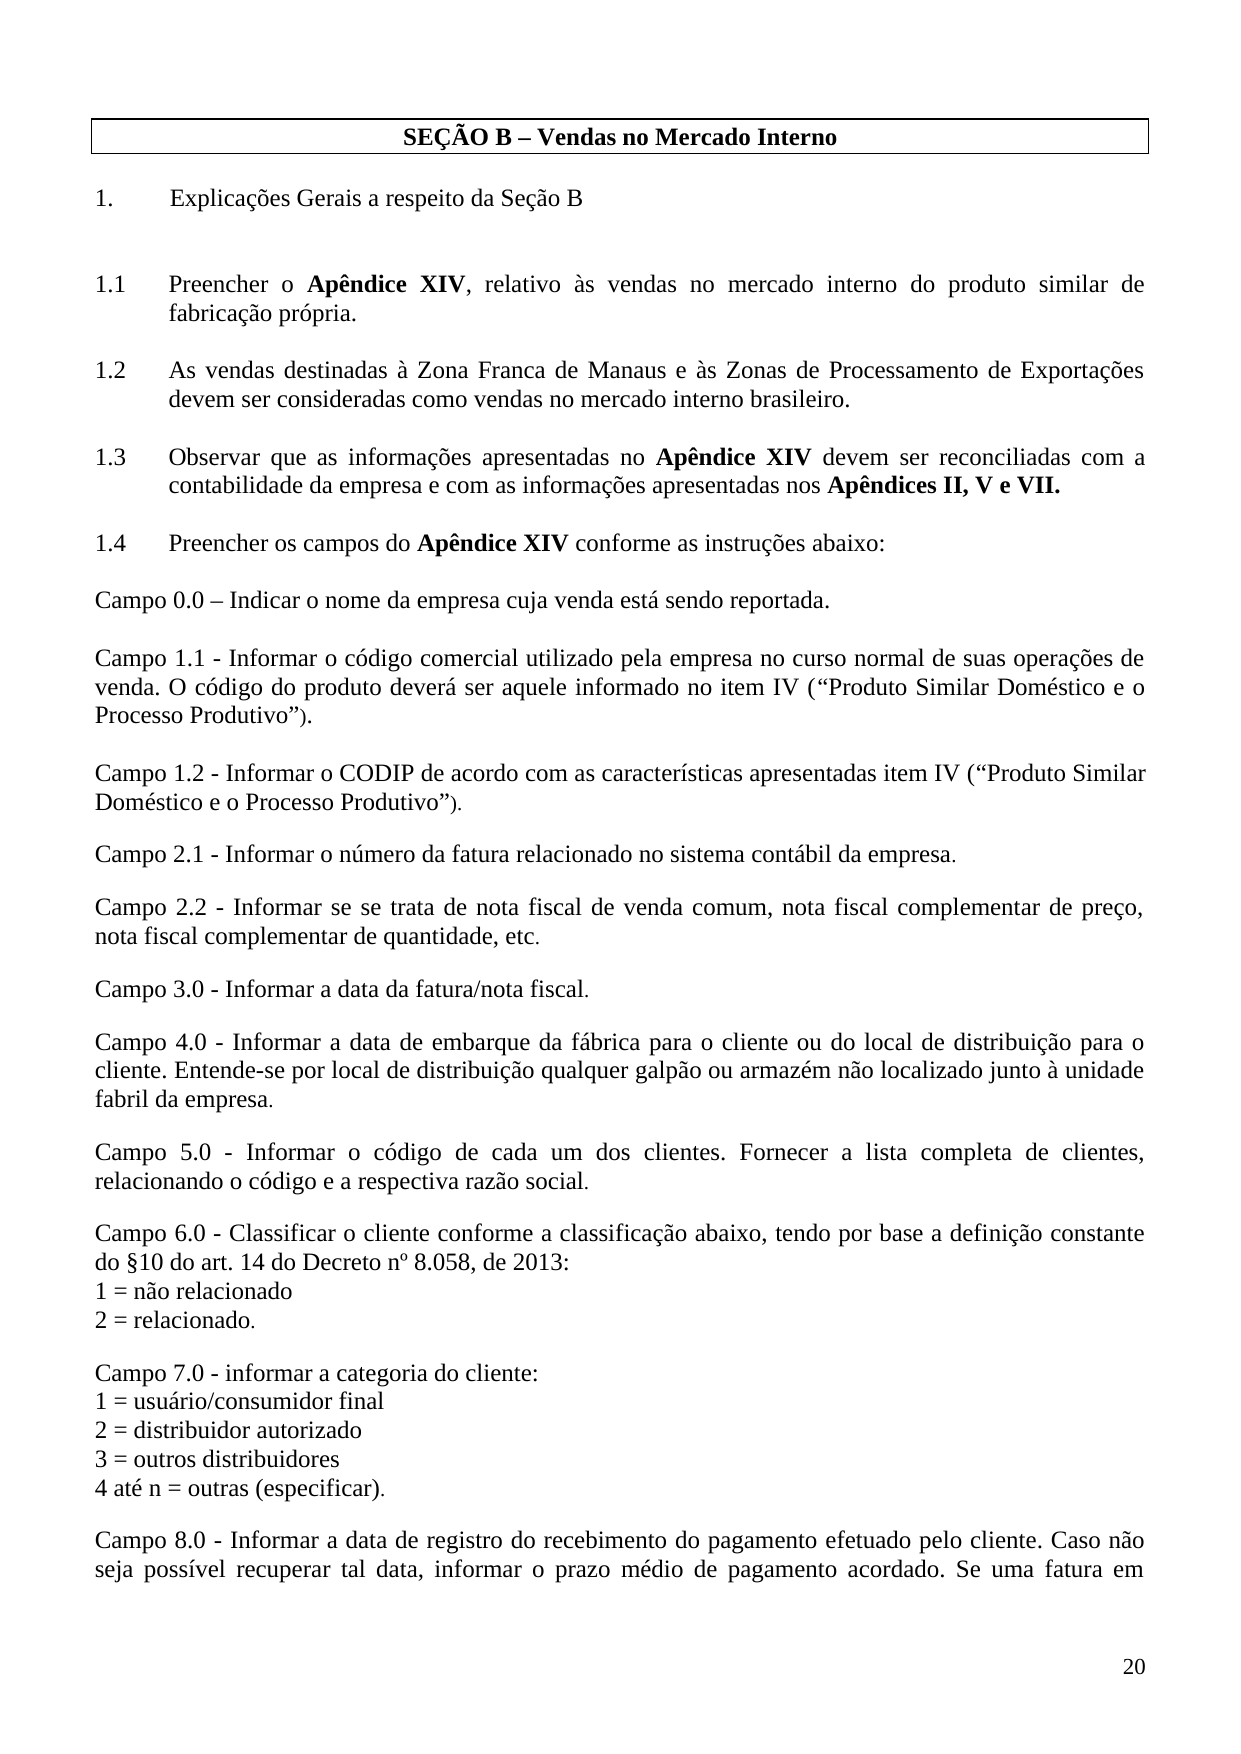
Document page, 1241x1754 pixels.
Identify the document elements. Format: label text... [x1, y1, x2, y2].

text Campo 2.1 - Informar o número da fatura relacionado no sistema contábil da empresa. [94, 839, 1146, 868]
text Campo 1.2 - Informar o CODIP de acordo com as características apresentadas item IV (“Produto Similar Doméstico e o Processo Produtivo”). [94, 758, 1146, 815]
text Campo 6.0 - Classificar o cliente conforme a classificação abaixo, tendo por base a definição constante do §10 do art. 14 do Decreto nº 8.058, de 2013: [94, 1218, 1146, 1276]
subtitle SEÇÃO B – Vendas no Mercado Interno [92, 120, 1148, 153]
text 1 = usuário/consumidor final [94, 1386, 1146, 1415]
text Campo 0.0 – Indicar o nome da empresa cuja venda está sendo reportada. [94, 585, 1146, 614]
text 3 = outros distribuidores [94, 1444, 1146, 1473]
list Observar que as informações apresentadas no Apêndice XIV devem ser reconciliadas com a contabilidade da empresa e com as informações apresentadas nos Apêndices II, V e VII. [94, 442, 1146, 499]
text Campo 7.0 - informar a categoria do cliente: [94, 1358, 1146, 1386]
text 2 = distribuidor autorizado [94, 1415, 1146, 1444]
text Campo 1.1 - Informar o código comercial utilizado pela empresa no curso normal de suas operações de venda. O código do produto deverá ser aquele informado no item IV (“Produto Similar Doméstico e o Processo Produtivo”). [94, 643, 1146, 729]
text 2 = relacionado. [94, 1305, 1146, 1333]
list Preencher o Apêndice XIV, relativo às vendas no mercado interno do produto similar de fabricação própria. [94, 269, 1146, 327]
text Campo 3.0 - Informar a data da fatura/nota fiscal. [94, 974, 1146, 1003]
list As vendas destinadas à Zona Franca de Manaus e às Zonas de Processamento de Exportações devem ser consideradas como vendas no mercado interno brasileiro. [94, 355, 1146, 413]
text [94, 1525, 1146, 1583]
text Campo 5.0 - Informar o código de cada um dos clientes. Fornecer a lista completa de clientes, relacionando o código e a respectiva razão social. [94, 1137, 1146, 1194]
text Campo 4.0 - Informar a data de embarque da fábrica para o cliente ou do local de distribuição para o cliente. Entende-se por local de distribuição qualquer galpão ou armazém não localizado junto à unidade fabril da empresa. [94, 1027, 1146, 1113]
list Preencher os campos do Apêndice XIV conforme as instruções abaixo: [94, 528, 1146, 557]
text 4 até n = outras (especificar). [94, 1473, 1146, 1501]
text Campo 2.2 - Informar se se trata de nota fiscal de venda comum, nota fiscal complementar de preço, nota fiscal complementar de quantidade, etc. [94, 892, 1146, 950]
subtitle 1. Explicações Gerais a respeito da Seção B [94, 183, 1146, 212]
text 1 = não relacionado [94, 1276, 1146, 1305]
